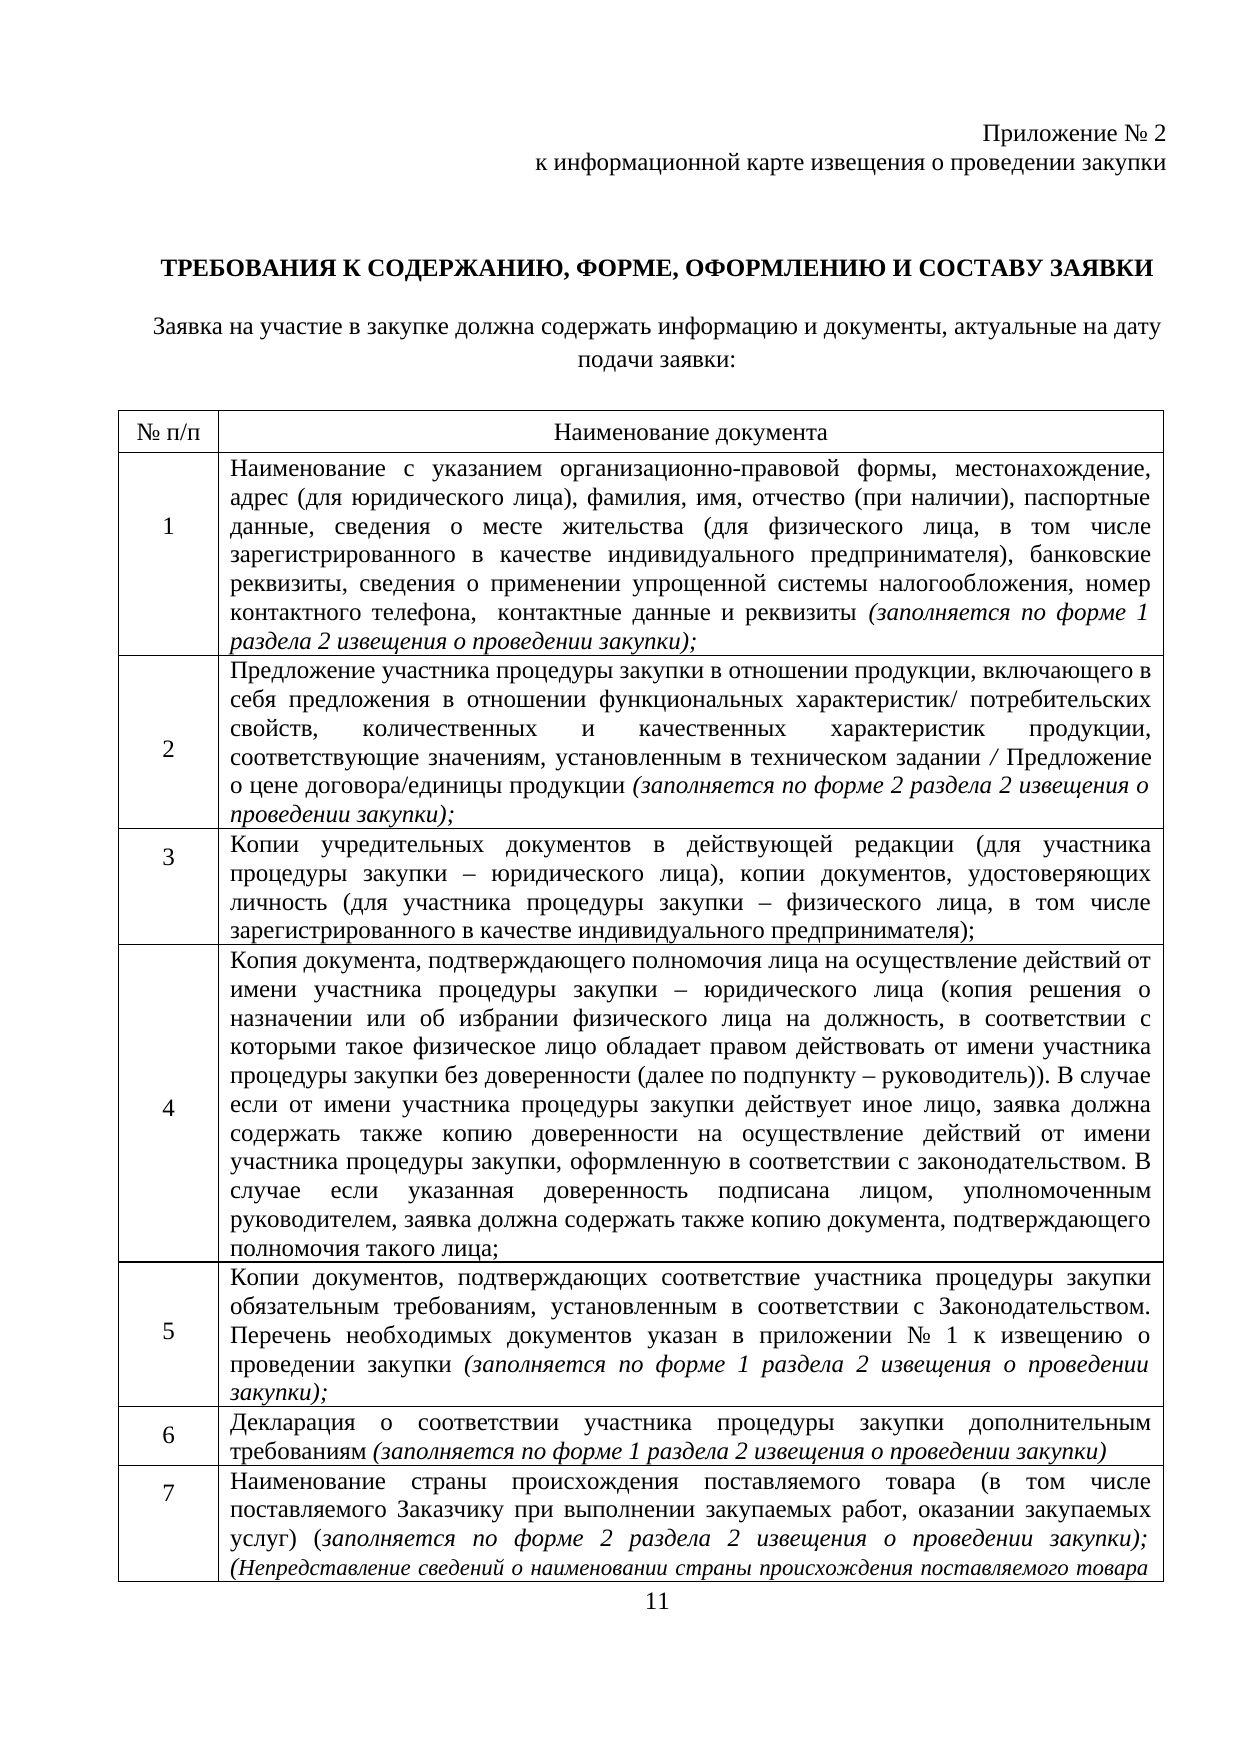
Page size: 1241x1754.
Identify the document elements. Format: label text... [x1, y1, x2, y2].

table_cell 1 [119, 453, 218, 654]
table_cell Предложение участника процедуры закупки в отношении продукции, включающего в себя предложения в отношении функциональных характеристик/ потребительских свойств, количественных и качественных характеристик продукции, соответствующие значениям, установленным в техническом задании / Предложение о цене договора/единицы продукции (заполняется по форме 2 раздела 2 извещения о проведении закупки); [219, 656, 1163, 828]
table_cell Наименование с указанием организационно-правовой формы, местонахождение, адрес (для юридического лица), фамилия, имя, отчество (при наличии), паспортные данные, сведения о месте жительства (для физического лица, в том числе зарегистрированного в качестве индивидуального предпринимателя), банковские реквизиты, сведения о применении упрощенной системы налогообложения, номер контактного телефона, контактные данные и реквизиты (заполняется по форме 1 раздела 2 извещения о проведении закупки); [219, 453, 1163, 654]
table_cell Копии учредительных документов в действующей редакции (для участника процедуры закупки – юридического лица), копии документов, удостоверяющих личность (для участника процедуры закупки – физического лица, в том числе зарегистрированного в качестве индивидуального предпринимателя); [219, 829, 1163, 944]
table_cell 3 [119, 829, 218, 944]
table_cell 7 [119, 1466, 218, 1581]
table_cell 2 [119, 656, 218, 828]
text Заявка на участие в закупке должна содержать информацию и документы, актуальные на дату подачи заявки: [148, 311, 1166, 373]
table_header Наименование документа [219, 411, 1163, 452]
table_cell Декларация о соответствии участника процедуры закупки дополнительным требованиям (заполняется по форме 1 раздела 2 извещения о проведении закупки) [219, 1407, 1163, 1465]
table_cell Копия документа, подтверждающего полномочия лица на осуществление действий от имени участника процедуры закупки – юридического лица (копия решения о назначении или об избрании физического лица на должность, в соответствии с которыми такое физическое лицо обладает правом действовать от имени участника процедуры закупки без доверенности (далее по подпункту – руководитель)). В случае если от имени участника процедуры закупки действует иное лицо, заявка должна содержать также копию доверенности на осуществление действий от имени участника процедуры закупки, оформленную в соответствии с законодательством. В случае если указанная доверенность подписана лицом, уполномоченным руководителем, заявка должна содержать также копию документа, подтверждающего полномочия такого лица; [219, 945, 1163, 1261]
table_header № п/п [119, 411, 218, 452]
text ТРЕБОВАНИЯ К СОДЕРЖАНИЮ, ФОРМЕ, ОФОРМЛЕНИЮ И СОСТАВУ ЗАЯВКИ [148, 253, 1166, 282]
table_cell 4 [119, 945, 218, 1261]
table_cell Копии документов, подтверждающих соответствие участника процедуры закупки обязательным требованиям, установленным в соответствии с Законодательством. Перечень необходимых документов указан в приложении № 1 к извещению о проведении закупки (заполняется по форме 1 раздела 2 извещения о проведении закупки); [219, 1263, 1163, 1406]
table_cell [219, 1466, 1163, 1581]
table_cell 6 [119, 1407, 218, 1465]
text Приложение № 2 [148, 118, 1166, 147]
table_cell 5 [119, 1263, 218, 1406]
text к информационной карте извещения о проведении закупки [148, 147, 1166, 176]
